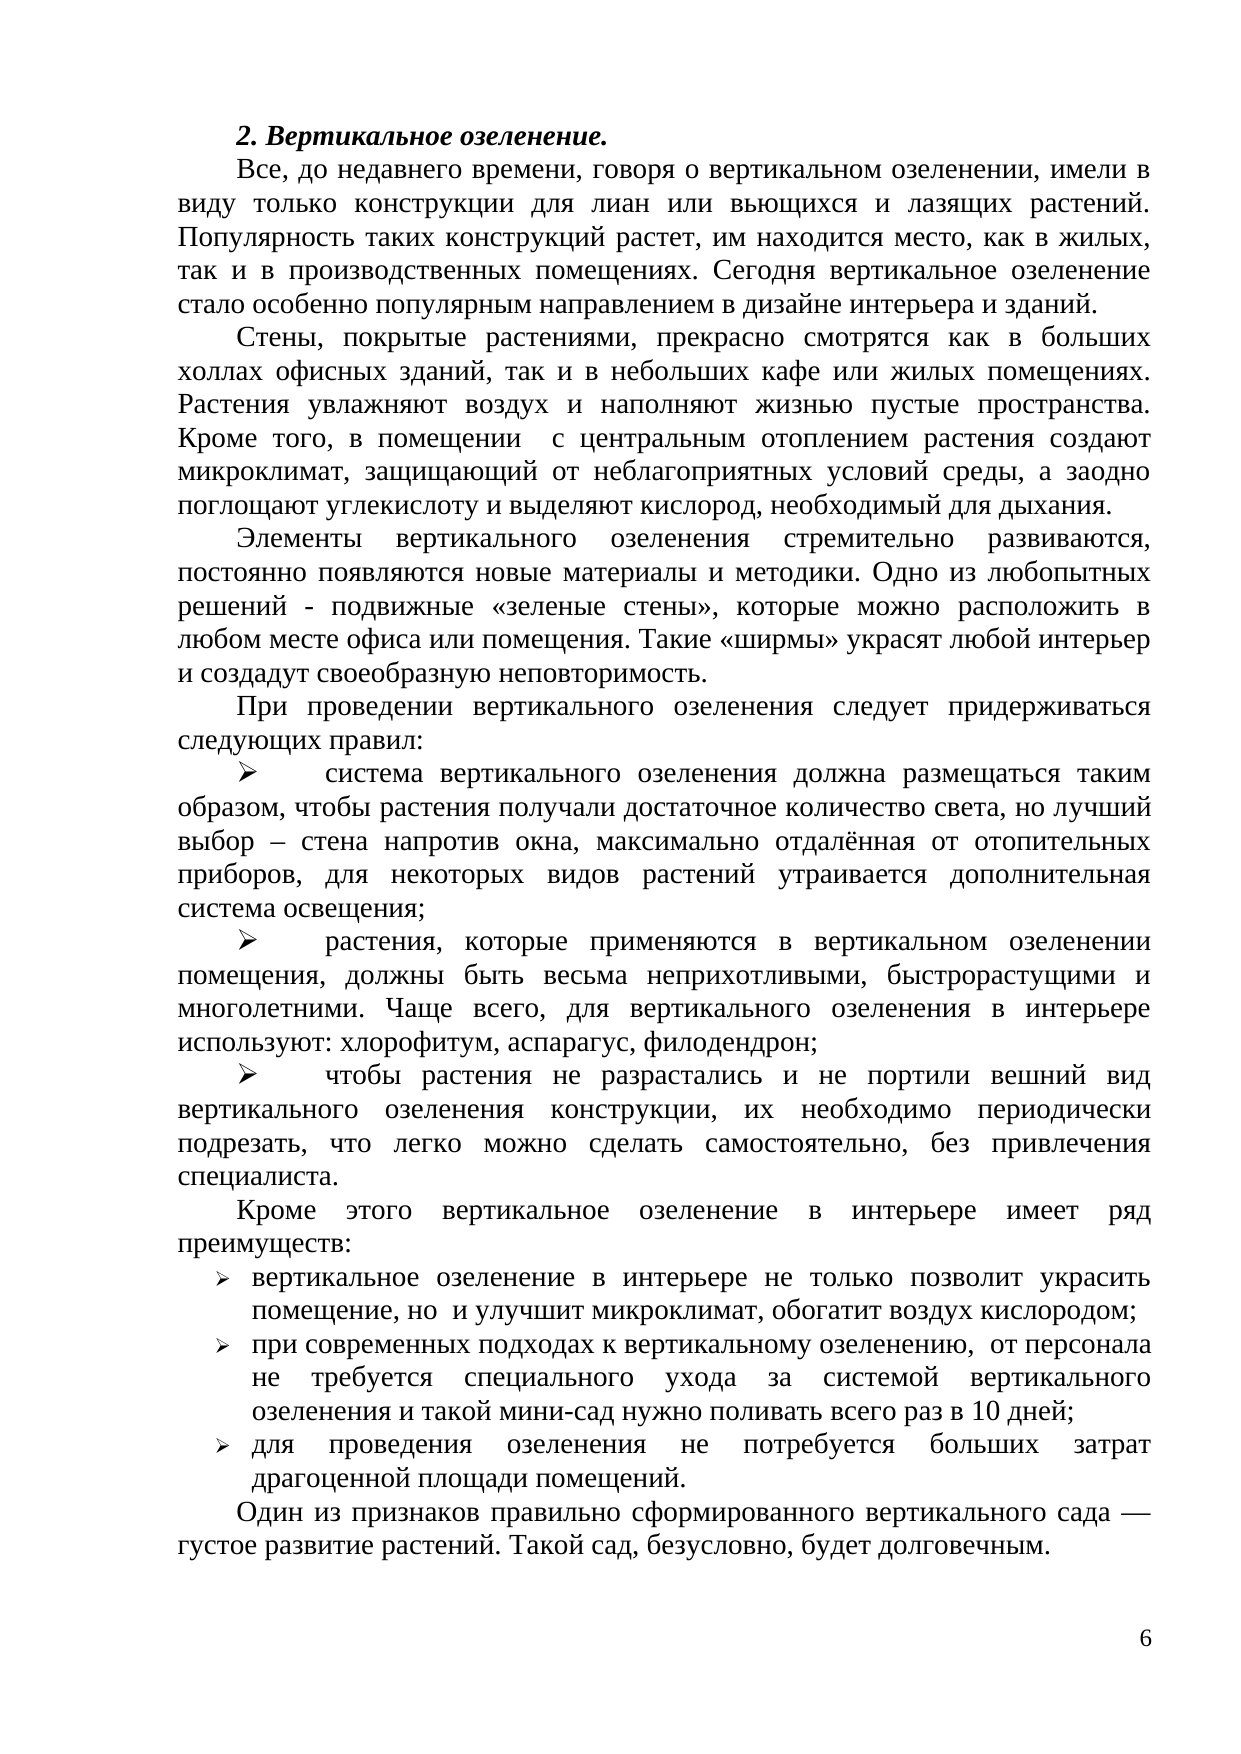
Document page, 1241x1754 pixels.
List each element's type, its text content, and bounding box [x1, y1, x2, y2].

list система вертикального озеленения должна размещаться таким образом, чтобы растения получали достаточное количество света, но лучший выбор – стена напротив окна, максимально отдалённая от отопительных приборов, для некоторых видов растений утраивается дополнительная система освещения; [177, 755, 1152, 923]
text При проведении вертикального озеленения следует придерживаться следующих правил: [177, 688, 1152, 755]
text 2. Вертикальное озеленение. [177, 118, 1152, 152]
text Один из признаков правильно сформированного вертикального сада — густое развитие растений. Такой сад, безусловно, будет долговечным. [177, 1494, 1152, 1561]
text Кроме этого вертикальное озеленение в интерьере имеет ряд преимуществ: [177, 1192, 1152, 1259]
text Стены, покрытые растениями, прекрасно смотрятся как в больших холлах офисных зданий, так и в небольших кафе или жилых помещениях. Растения увлажняют воздух и наполняют жизнью пустые пространства. Кроме того, в помещении с центральным отоплением растения создают микроклимат, защищающий от неблагоприятных условий среды, а заодно поглощают углекислоту и выделяют кислород, необходимый для дыхания. [177, 319, 1152, 521]
list при современных подходах к вертикальному озеленению, от персонала не требуется специального ухода за системой вертикального озеленения и такой мини-сад нужно поливать всего раз в 10 дней; [214, 1326, 1152, 1427]
list чтобы растения не разрастались и не портили вешний вид вертикального озеленения конструкции, их необходимо периодически подрезать, что легко можно сделать самостоятельно, без привлечения специалиста. [177, 1057, 1152, 1192]
text Все, до недавнего времени, говоря о вертикальном озеленении, имели в виду только конструкции для лиан или вьющихся и лазящих растений. Популярность таких конструкций растет, им находится место, как в жилых, так и в производственных помещениях. Сегодня вертикальное озеленение стало особенно популярным направлением в дизайне интерьера и зданий. [177, 152, 1152, 319]
list растения, которые применяются в вертикальном озеленении помещения, должны быть весьма неприхотливыми, быстрорастущими и многолетними. Чаще всего, для вертикального озеленения в интерьере используют: хлорофитум, аспарагус, филодендрон; [177, 923, 1152, 1057]
list для проведения озеленения не потребуется больших затрат драгоценной площади помещений. [214, 1427, 1152, 1494]
list вертикальное озеленение в интерьере не только позволит украсить помещение, но и улучшит микроклимат, обогатит воздух кислородом; [214, 1259, 1152, 1326]
text Элементы вертикального озеленения стремительно развиваются, постоянно появляются новые материалы и методики. Одно из любопытных решений - подвижные «зеленые стены», которые можно расположить в любом месте офиса или помещения. Такие «ширмы» украсят любой интерьер и создадут своеобразную неповторимость. [177, 521, 1152, 688]
